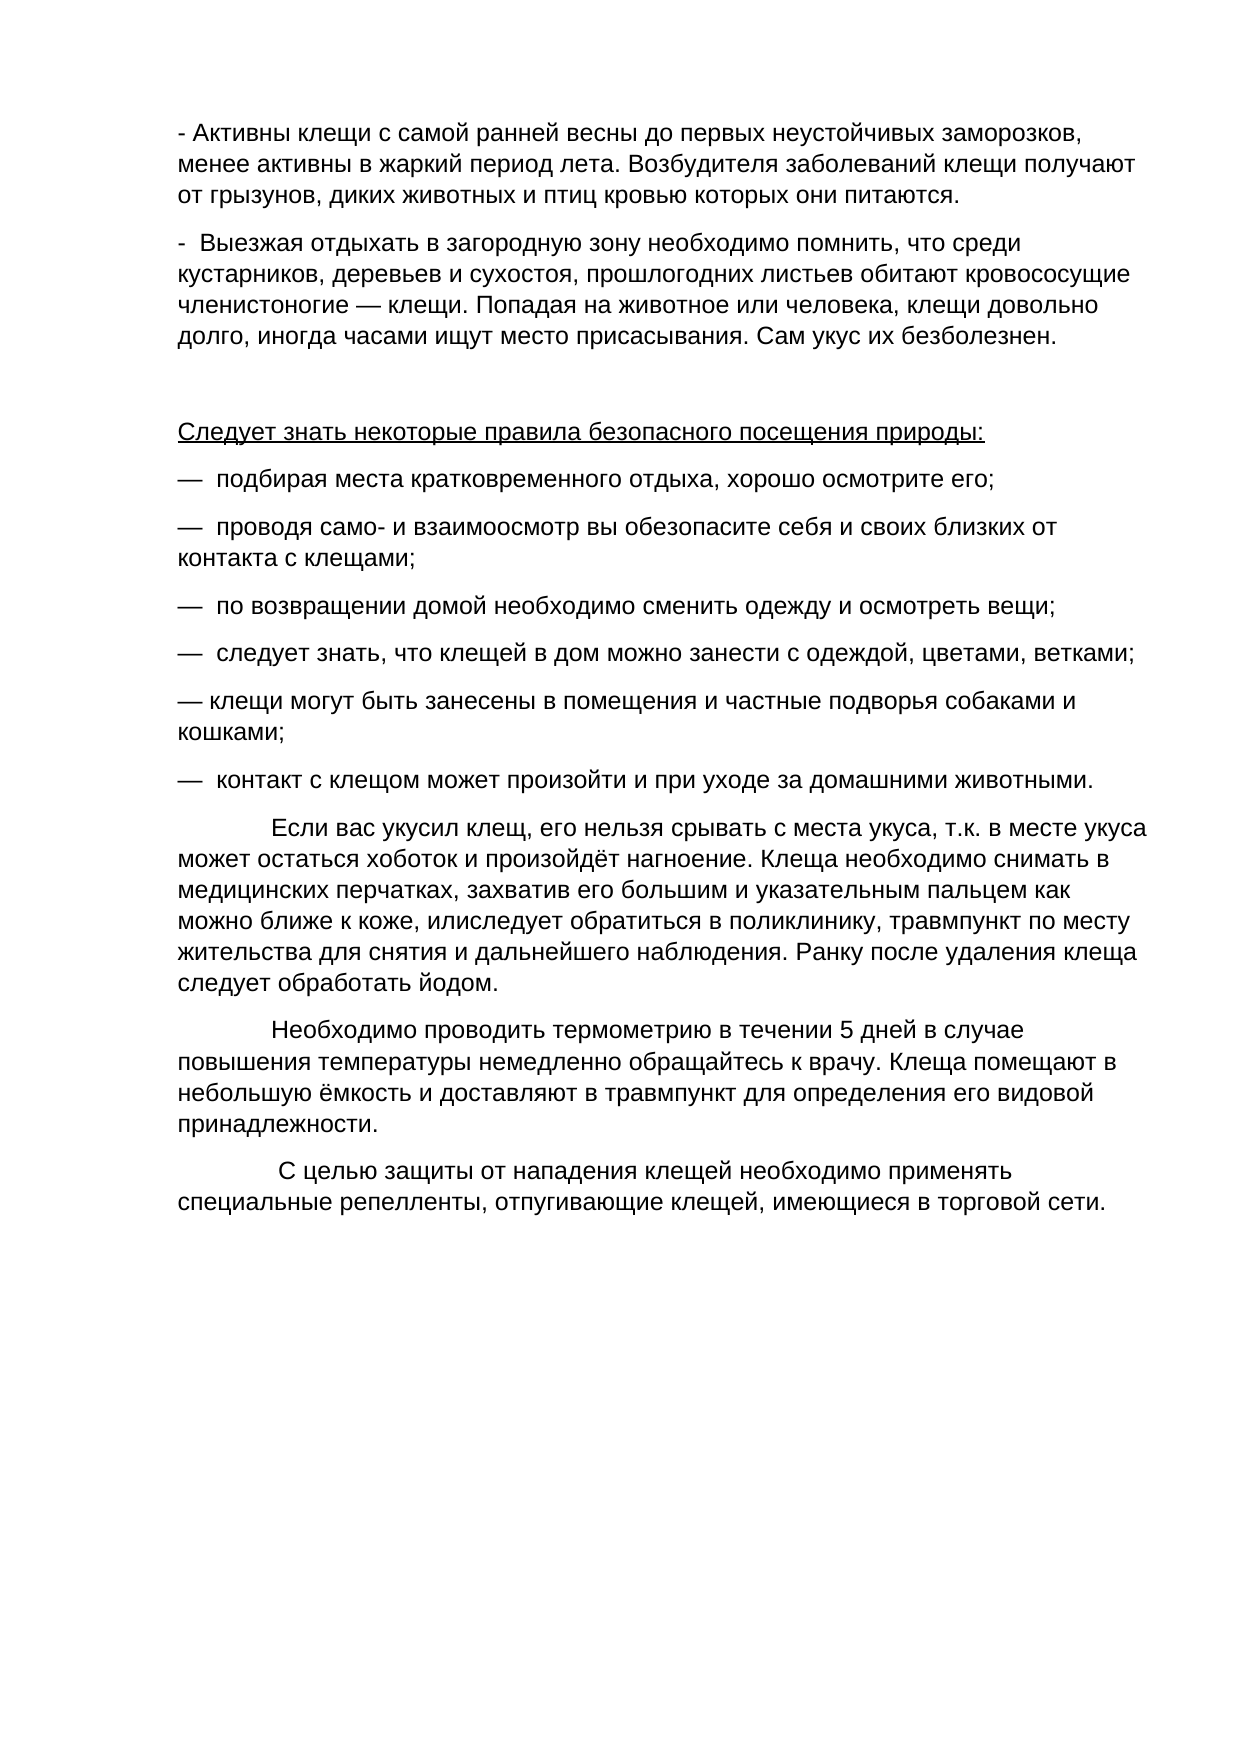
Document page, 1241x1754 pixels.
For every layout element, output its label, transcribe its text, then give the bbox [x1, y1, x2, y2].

text - Выезжая отдыхать в загородную зону необходимо помнить, что среди кустарников, деревьев и сухостоя, прошлогодних листьев обитают кровососущие членистоногие — клещи. Попадая на животное или человека, клещи довольно долго, иногда часами ищут место присасывания. Сам укус их безболезнен. [177, 228, 1152, 350]
text — подбирая места кратковременного отдыха, хорошо осмотрите его; [177, 464, 1152, 493]
text — по возвращении домой необходимо сменить одежду и осмотреть вещи; [177, 591, 1152, 619]
text Необходимо проводить термометрию в течении 5 дней в случае повышения температуры немедленно обращайтесь к врачу. Клеща помещают в небольшую ёмкость и доставляют в травмпункт для определения его видовой принадлежности. [177, 1015, 1152, 1137]
text — контакт с клещом может произойти и при уходе за домашними животными. [177, 765, 1152, 793]
text — следует знать, что клещей в дом можно занести с одеждой, цветами, ветками; [177, 638, 1152, 667]
text Если вас укусил клещ, его нельзя срывать с места укуса, т.к. в месте укуса может остаться хоботок и произойдёт нагноение. Клеща необходимо снимать в медицинских перчатках, захватив его большим и указательным пальцем как можно ближе к коже, илиследует обратиться в поликлинику, травмпункт по месту жительства для снятия и дальнейшего наблюдения. Ранку после удаления клеща следует обработать йодом. [177, 812, 1152, 996]
text С целью защиты от нападения клещей необходимо применять специальные репелленты, отпугивающие клещей, имеющиеся в торговой сети. [177, 1156, 1152, 1216]
text — клещи могут быть занесены в помещения и частные подворья собаками и кошками; [177, 686, 1152, 746]
text Следует знать некоторые правила безопасного посещения природы: [177, 416, 1152, 445]
text - Активны клещи с самой ранней весны до первых неустойчивых заморозков, менее активны в жаркий период лета. Возбудителя заболеваний клещи получают от грызунов, диких животных и птиц кровью которых они питаются. [177, 118, 1152, 209]
text — проводя само- и взаимоосмотр вы обезопасите себя и своих близких от контакта с клещами; [177, 512, 1152, 572]
